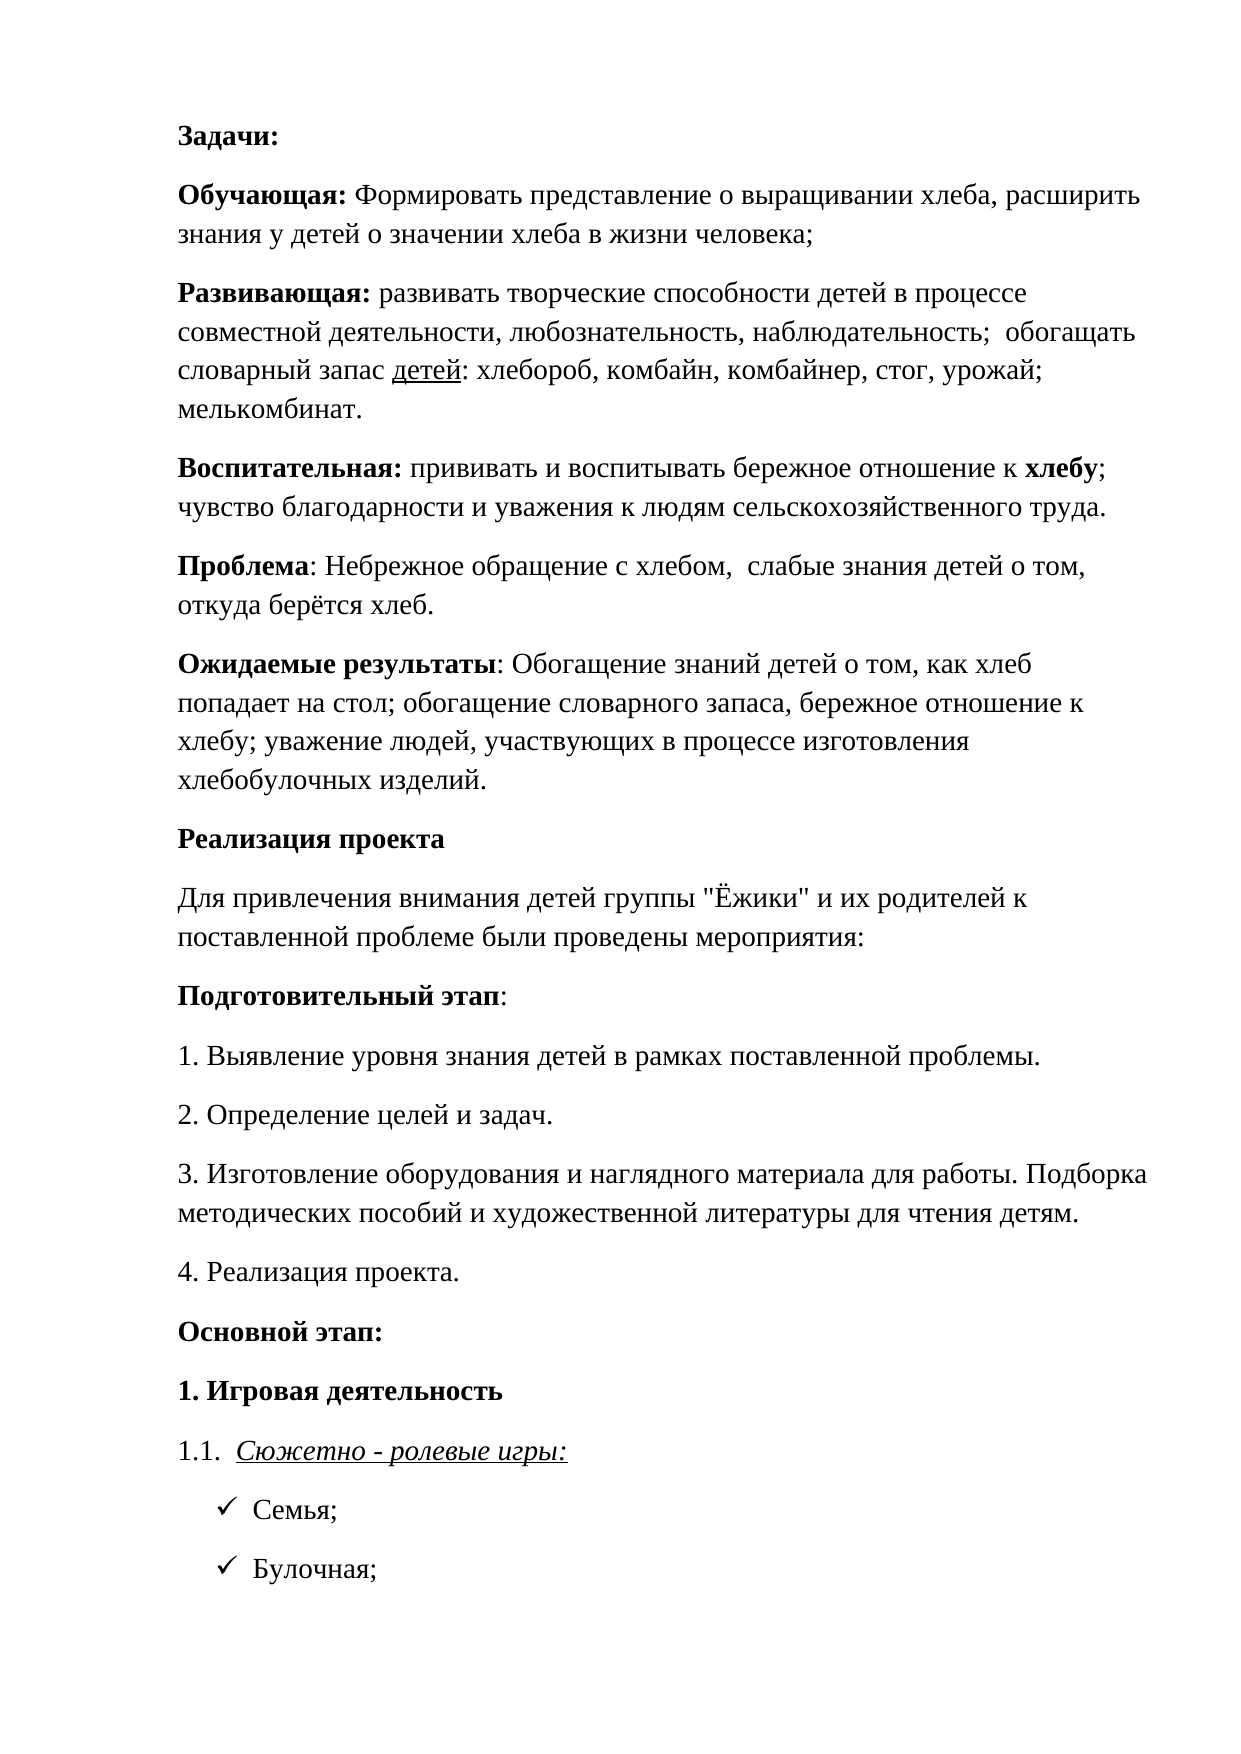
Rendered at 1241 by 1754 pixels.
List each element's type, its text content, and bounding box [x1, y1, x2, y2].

text Обучающая: Формировать представление о выращивании хлеба, расширить знания у детей о значении хлеба в жизни человека; [177, 177, 1152, 249]
list Булочная; [215, 1552, 1152, 1585]
text Ожидаемые результаты: Обогащение знаний детей о том, как хлеб попадает на стол; обогащение словарного запаса, бережное отношение к хлебу; уважение людей, участвующих в процессе изготовления хлебобулочных изделий. [177, 646, 1152, 795]
text Для привлечения внимания детей группы "Ёжики" и их родителей к поставленной проблеме были проведены мероприятия: [177, 881, 1152, 953]
text Реализация проекта [177, 821, 1152, 855]
text 4. Реализация проекта. [177, 1254, 1152, 1288]
text Проблема: Небрежное обращение с хлебом, слабые знания детей о том, откуда берётся хлеб. [177, 548, 1152, 620]
text 3. Изготовление оборудования и наглядного материала для работы. Подборка методических пособий и художественной литературы для чтения детям. [177, 1157, 1152, 1229]
list Семья; [215, 1492, 1152, 1526]
text Воспитательная: прививать и воспитывать бережное отношение к хлебу; чувство благодарности и уважения к людям сельскохозяйственного труда. [177, 450, 1152, 522]
text 2. Определение целей и задач. [177, 1097, 1152, 1131]
text 1.1. Сюжетно - ролевые игры: [177, 1433, 1152, 1466]
text 1. Игровая деятельность [177, 1373, 1152, 1407]
text Развивающая: развивать творческие способности детей в процессе совместной деятельности, любознательность, наблюдательность; обогащать словарный запас детей: хлебороб, комбайн, комбайнер, стог, урожай; мелькомбинат. [177, 275, 1152, 424]
text Основной этап: [177, 1314, 1152, 1347]
text Задачи: [177, 118, 1152, 152]
text 1. Выявление уровня знания детей в рамках поставленной проблемы. [177, 1038, 1152, 1071]
text Подготовительный этап: [177, 978, 1152, 1012]
